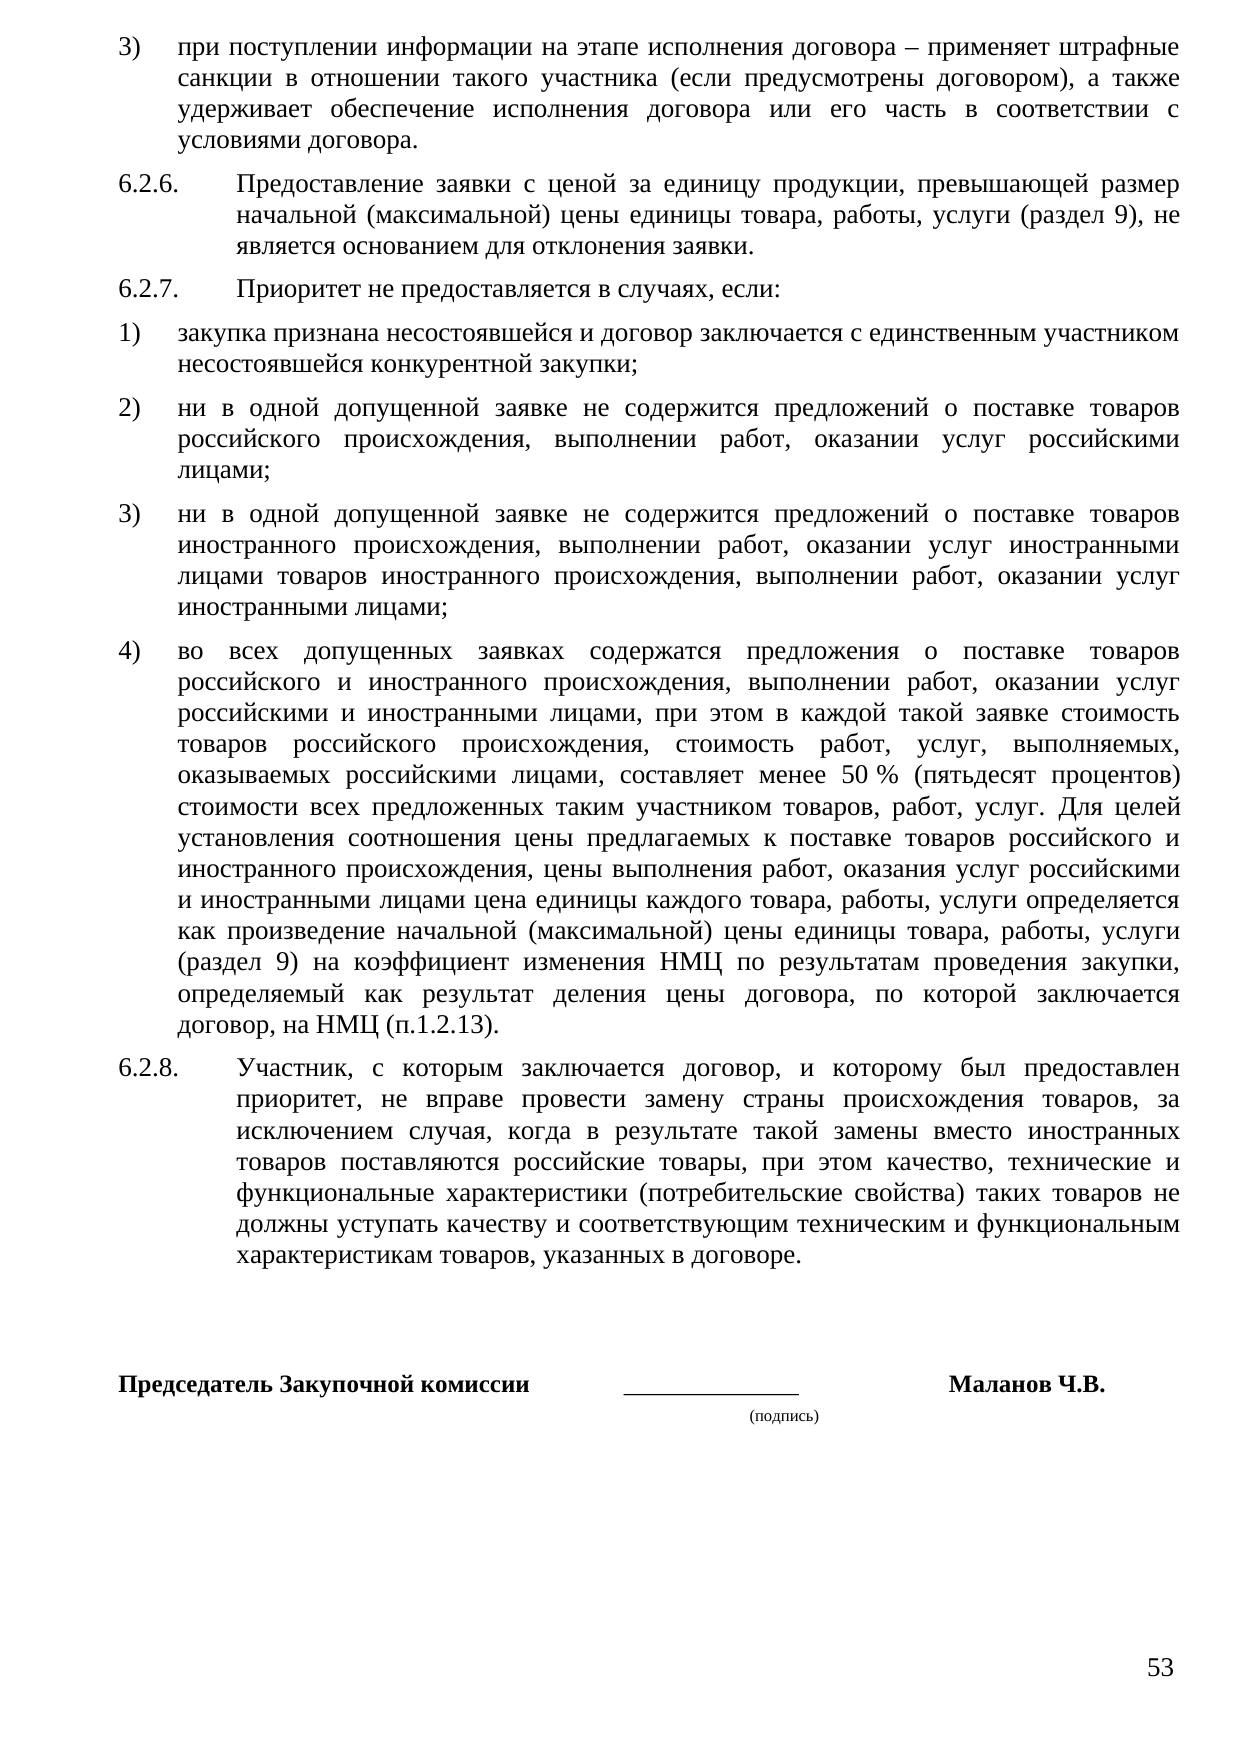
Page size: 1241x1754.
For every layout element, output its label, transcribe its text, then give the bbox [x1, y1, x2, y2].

text Председатель Закупочной комиссии ______________ Маланов Ч.В. (подпись) [118, 1369, 1181, 1427]
text Предоставление заявки с ценой за единицу продукции, превышающей размер начальной (максимальной) цены единицы товара, работы, услуги (раздел 9), не является основанием для отклонения заявки. [118, 167, 1181, 260]
text Участник, с которым заключается договор, и которому был предоставлен приоритет, не вправе провести замену страны происхождения товаров, за исключением случая, когда в результате такой замены вместо иностранных товаров поставляются российские товары, при этом качество, технические и функциональные характеристики (потребительские свойства) таких товаров не должны уступать качеству и соответствующим техническим и функциональным характеристикам товаров, указанных в договоре. [118, 1051, 1181, 1269]
text ни в одной допущенной заявке не содержится предложений о поставке товаров российского происхождения, выполнении работ, оказании услуг российскими лицами; [118, 391, 1181, 484]
text закупка признана несостоявшейся и договор заключается с единственным участником несостоявшейся конкурентной закупки; [118, 316, 1181, 378]
text Приоритет не предоставляется в случаях, если: [118, 273, 1181, 304]
text при поступлении информации на этапе исполнения договора – применяет штрафные санкции в отношении такого участника (если предусмотрены договором), а также удерживает обеспечение исполнения договора или его часть в соответствии с условиями договора. [118, 29, 1181, 154]
text во всех допущенных заявках содержатся предложения о поставке товаров российского и иностранного происхождения, выполнении работ, оказании услуг российскими и иностранными лицами, при этом в каждой такой заявке стоимость товаров российского происхождения, стоимость работ, услуг, выполняемых, оказываемых российскими лицами, составляет менее 50 % (пятьдесят процентов) стоимости всех предложенных таким участником товаров, работ, услуг. Для целей установления соотношения цены предлагаемых к поставке товаров российского и иностранного происхождения, цены выполнения работ, оказания услуг российскими и иностранными лицами цена единицы каждого товара, работы, услуги определяется как произведение начальной (максимальной) цены единицы товара, работы, услуги (раздел 9) на коэффициент изменения НМЦ по результатам проведения закупки, определяемый как результат деления цены договора, по которой заключается договор, на НМЦ (п.1.2.13). [118, 634, 1181, 1039]
text ни в одной допущенной заявке не содержится предложений о поставке товаров иностранного происхождения, выполнении работ, оказании услуг иностранными лицами товаров иностранного происхождения, выполнении работ, оказании услуг иностранными лицами; [118, 497, 1181, 622]
